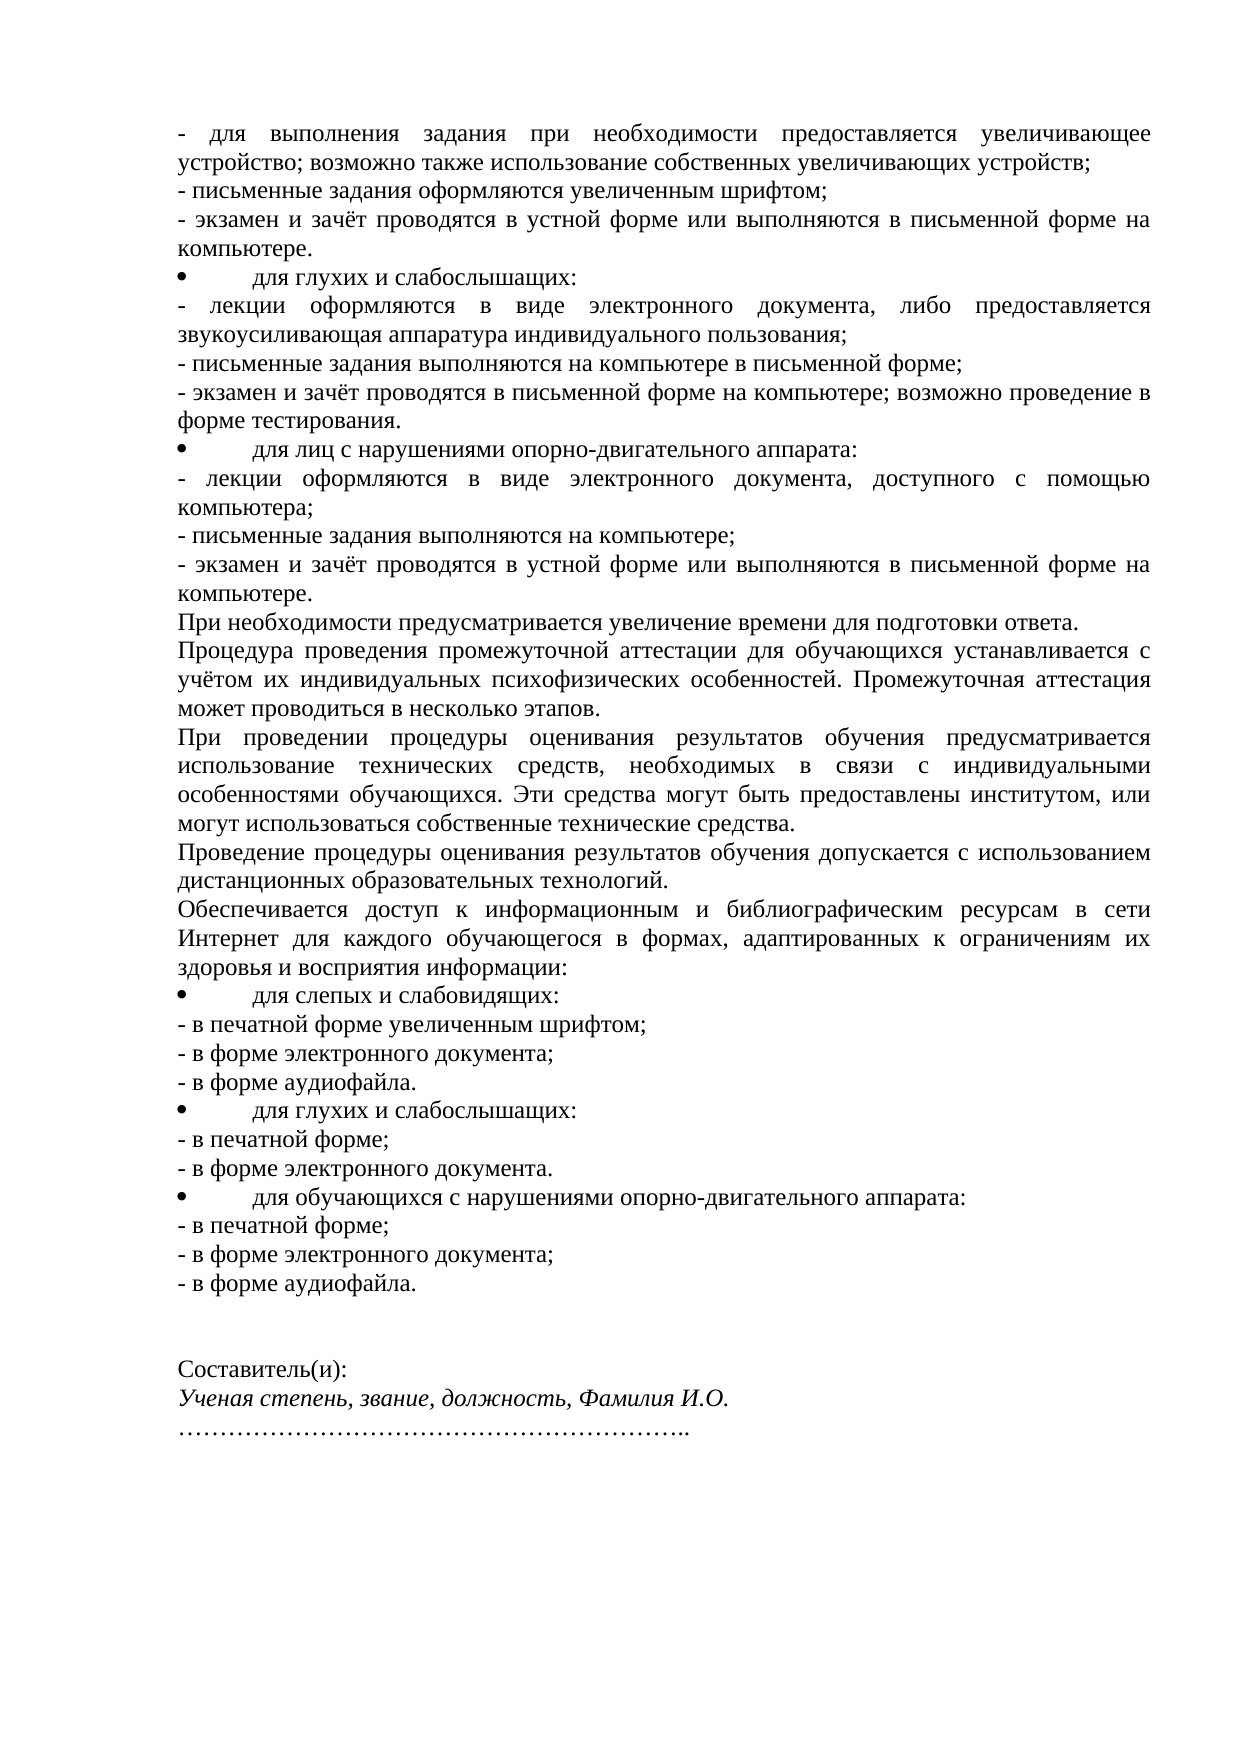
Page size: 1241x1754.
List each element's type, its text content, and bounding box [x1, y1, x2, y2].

list для обучающихся с нарушениями опорно-двигательного аппарата: [177, 1182, 1152, 1211]
text - письменные задания выполняются на компьютере; [177, 521, 1152, 549]
text - экзамен и зачёт проводятся в устной форме или выполняются в письменной форме на компьютере. [177, 204, 1152, 262]
text - лекции оформляются в виде электронного документа, доступного с помощью компьютера; [177, 463, 1152, 521]
text - в печатной форме увеличенным шрифтом; [177, 1009, 1152, 1038]
text - в печатной форме; [177, 1211, 1152, 1239]
text - в форме аудиофайла. [177, 1268, 1152, 1297]
list для лиц с нарушениями опорно-двигательного аппарата: [177, 434, 1152, 463]
text Составитель(и): [177, 1354, 1152, 1383]
text Процедура проведения промежуточной аттестации для обучающихся устанавливается с учётом их индивидуальных психофизических особенностей. Промежуточная аттестация может проводиться в несколько этапов. [177, 636, 1152, 722]
list для глухих и слабослышащих: [177, 262, 1152, 291]
text - письменные задания оформляются увеличенным шрифтом; [177, 176, 1152, 204]
list для глухих и слабослышащих: [177, 1096, 1152, 1124]
text При необходимости предусматривается увеличение времени для подготовки ответа. [177, 607, 1152, 636]
text - экзамен и зачёт проводятся в устной форме или выполняются в письменной форме на компьютере. [177, 549, 1152, 607]
text Обеспечивается доступ к информационным и библиографическим ресурсам в сети Интернет для каждого обучающегося в формах, адаптированных к ограничениям их здоровья и восприятия информации: [177, 894, 1152, 981]
text Ученая степень, звание, должность, Фамилия И.О. [177, 1383, 1152, 1412]
text - в форме аудиофайла. [177, 1067, 1152, 1096]
text - в форме электронного документа; [177, 1239, 1152, 1268]
text При проведении процедуры оценивания результатов обучения предусматривается использование технических средств, необходимых в связи с индивидуальными особенностями обучающихся. Эти средства могут быть предоставлены институтом, или могут использоваться собственные технические средства. [177, 722, 1152, 837]
text Проведение процедуры оценивания результатов обучения допускается с использованием дистанционных образовательных технологий. [177, 837, 1152, 894]
text - в печатной форме; [177, 1124, 1152, 1153]
list для слепых и слабовидящих: [177, 981, 1152, 1009]
text - письменные задания выполняются на компьютере в письменной форме; [177, 348, 1152, 377]
text …………………………………………………….. [177, 1412, 1152, 1441]
text - экзамен и зачёт проводятся в письменной форме на компьютере; возможно проведение в форме тестирования. [177, 377, 1152, 434]
text - для выполнения задания при необходимости предоставляется увеличивающее устройство; возможно также использование собственных увеличивающих устройств; [177, 118, 1152, 176]
text - лекции оформляются в виде электронного документа, либо предоставляется звукоусиливающая аппаратура индивидуального пользования; [177, 291, 1152, 348]
text - в форме электронного документа; [177, 1038, 1152, 1067]
text - в форме электронного документа. [177, 1153, 1152, 1182]
